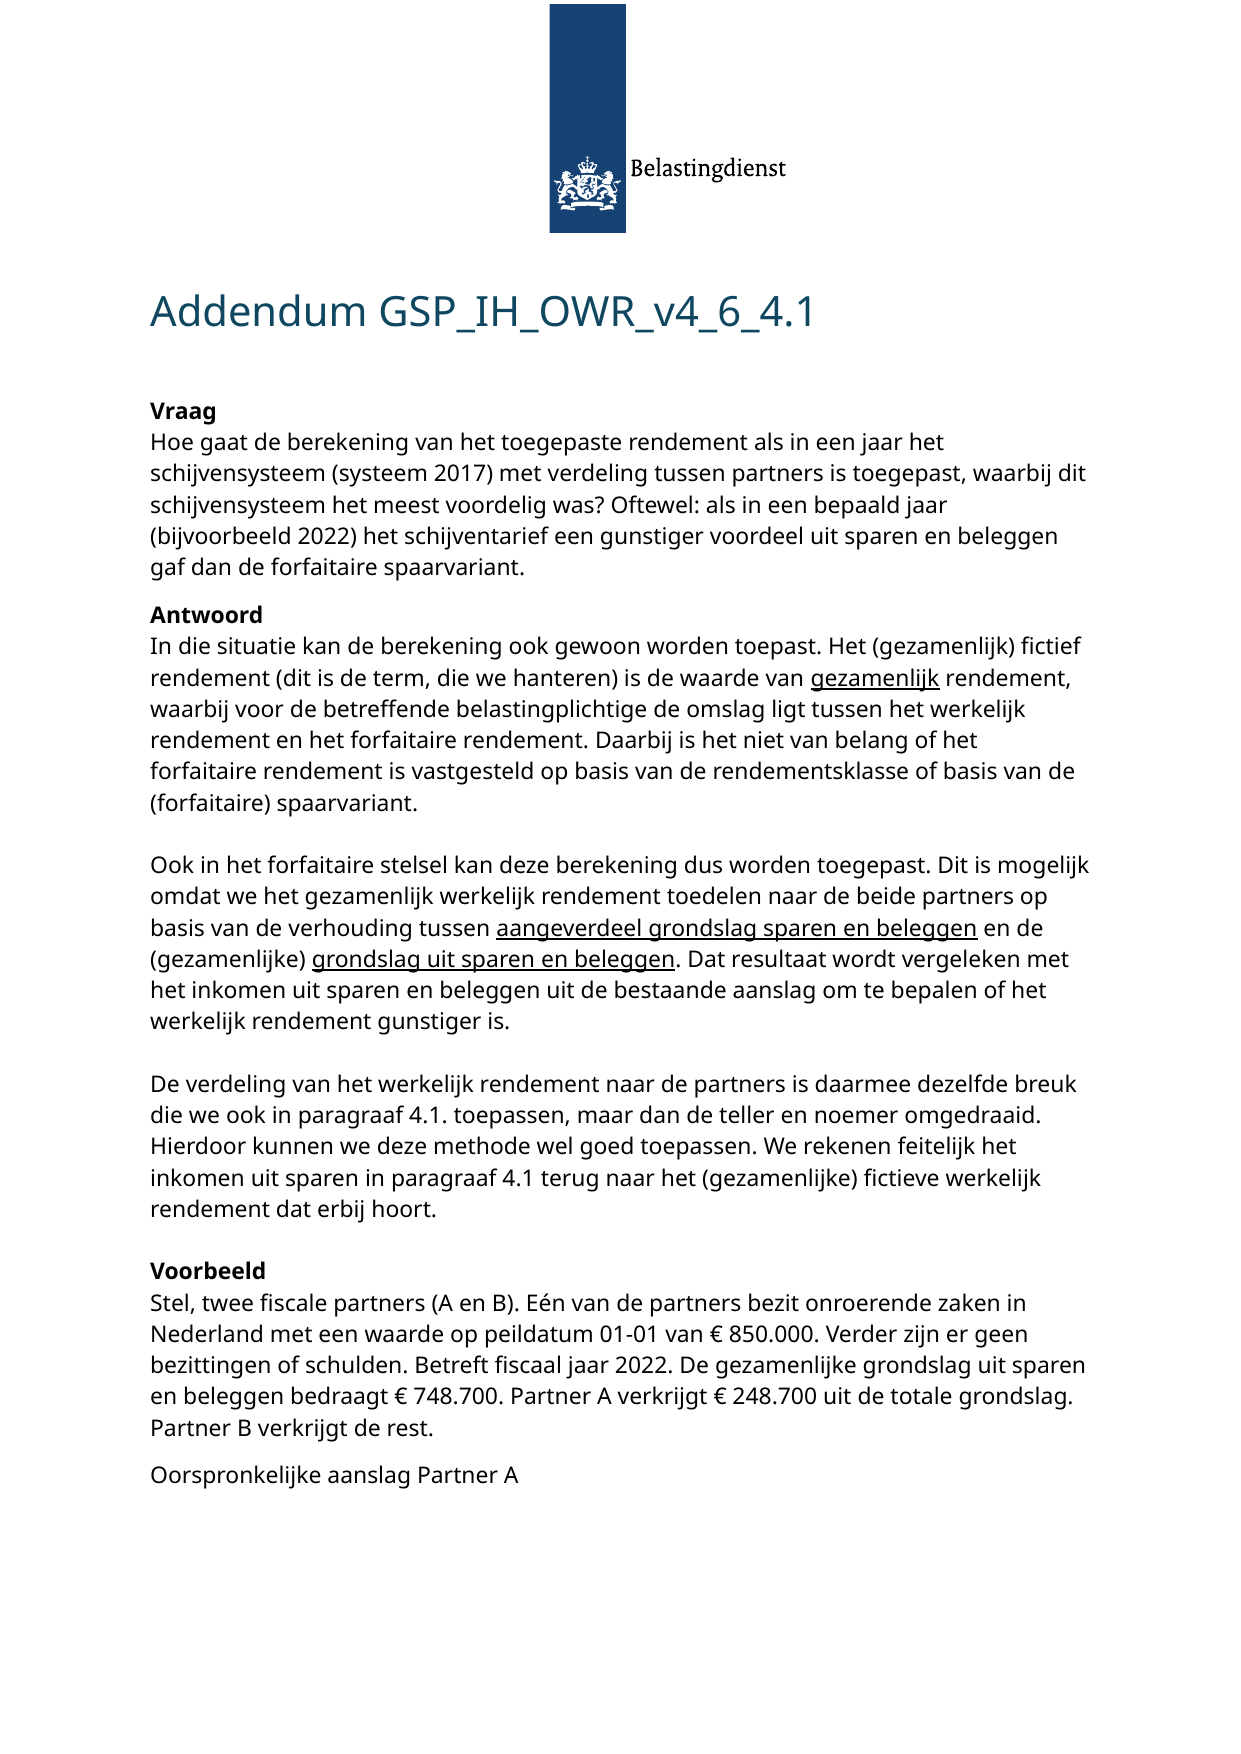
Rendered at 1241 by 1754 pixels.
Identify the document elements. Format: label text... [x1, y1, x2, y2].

text Oorspronkelijke aanslag Partner A [150, 1459, 1090, 1491]
text Vraag Hoe gaat de berekening van het toegepaste rendement als in een jaar het schijvensysteem (systeem 2017) met verdeling tussen partners is toegepast, waarbij dit schijvensysteem het meest voordelig was? Oftewel: als in een bepaald jaar (bijvoorbeeld 2022) het schijventarief een gunstiger voordeel uit sparen en beleggen gaf dan de forfaitaire spaarvariant. [150, 395, 1090, 582]
text Antwoord In die situatie kan de berekening ook gewoon worden toepast. Het (gezamenlijk) fictief rendement (dit is de term, die we hanteren) is de waarde van gezamenlijk rendement, waarbij voor de betreffende belastingplichtige de omslag ligt tussen het werkelijk rendement en het forfaitaire rendement. Daarbij is het niet van belang of het forfaitaire rendement is vastgesteld op basis van de rendementsklasse of basis van de (forfaitaire) spaarvariant. Ook in het forfaitaire stelsel kan deze berekening dus worden toegepast. Dit is mogelijk omdat we het gezamenlijk werkelijk rendement toedelen naar de beide partners op basis van de verhouding tussen aangeverdeel grondslag sparen en beleggen en de (gezamenlijke) grondslag uit sparen en beleggen. Dat resultaat wordt vergeleken met het inkomen uit sparen en beleggen uit de bestaande aanslag om te bepalen of het werkelijk rendement gunstiger is. De verdeling van het werkelijk rendement naar de partners is daarmee dezelfde breuk die we ook in paragraaf 4.1. toepassen, maar dan de teller en noemer omgedraaid. Hierdoor kunnen we deze methode wel goed toepassen. We rekenen feitelijk het inkomen uit sparen in paragraaf 4.1 terug naar het (gezamenlijke) fictieve werkelijk rendement dat erbij hoort. Voorbeeld Stel, twee fiscale partners (A en B). Eén van de partners bezit onroerende zaken in Nederland met een waarde op peildatum 01-01 van € 850.000. Verder zijn er geen bezittingen of schulden. Betreft fiscaal jaar 2022. De gezamenlijke grondslag uit sparen en beleggen bedraagt € 748.700. Partner A verkrijgt € 248.700 uit de totale grondslag. Partner B verkrijgt de rest. [150, 599, 1090, 1443]
subtitle Addendum GSP_IH_OWR_v4_6_4.1 [150, 282, 1090, 338]
